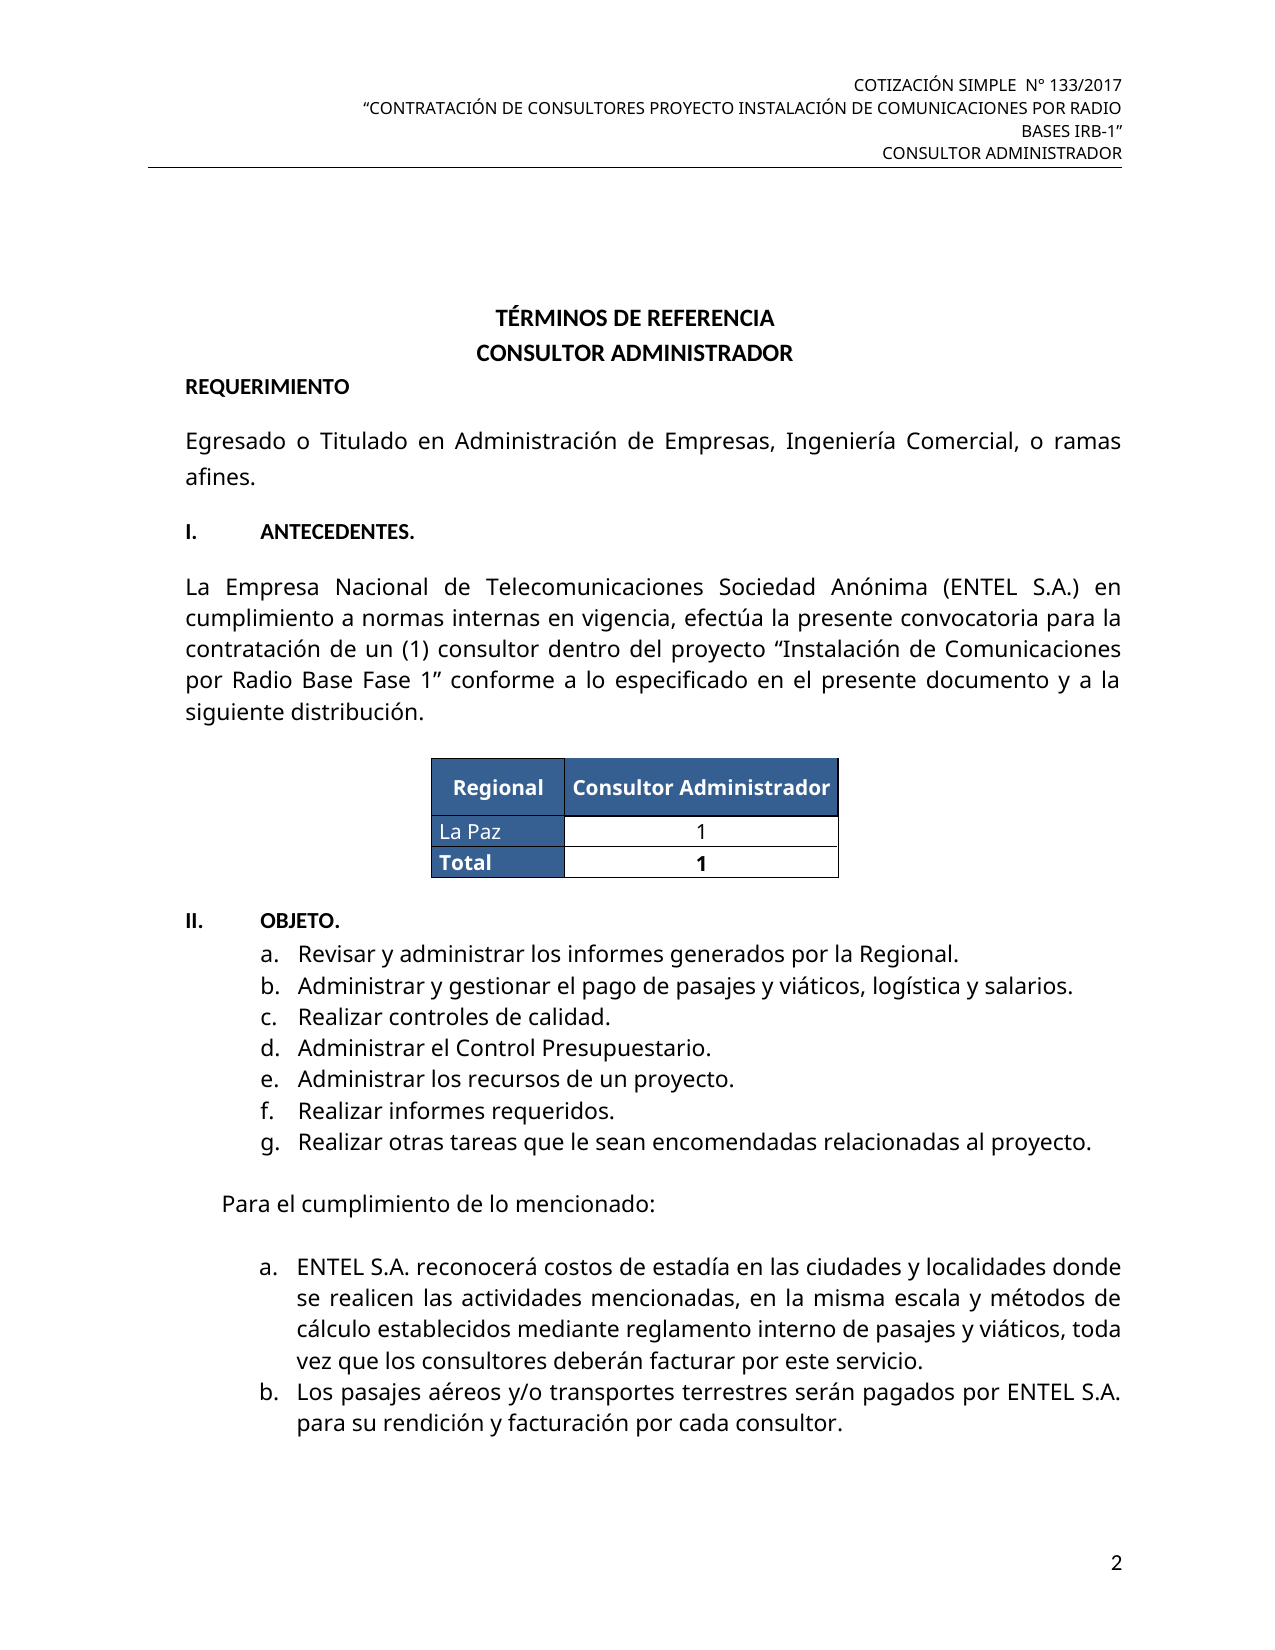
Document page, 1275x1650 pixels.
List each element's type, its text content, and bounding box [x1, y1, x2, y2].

list ENTEL S.A. reconocerá costos de estadía en las ciudades y localidades donde se realicen las actividades mencionadas, en la misma escala y métodos de cálculo establecidos mediante reglamento interno de pasajes y viáticos, toda vez que los consultores deberán facturar por este servicio. [259, 1251, 1122, 1376]
text REQUERIMIENTO [185, 372, 1122, 400]
list OBJETO. [185, 906, 1122, 934]
list Administrar el Control Presupuestario. [260, 1032, 1122, 1063]
list Realizar controles de calidad. [260, 1001, 1122, 1032]
list Los pasajes aéreos y/o transportes terrestres serán pagados por ENTEL S.A. para su rendición y facturación por cada consultor. [259, 1376, 1122, 1438]
list La Empresa Nacional de Telecomunicaciones Sociedad Anónima (ENTEL S.A.) en cumplimiento a normas internas en vigencia, efectúa la presente convocatoria para la contratación de un (1) consultor dentro del proyecto “Instalación de Comunicaciones por Radio Base Fase 1” conforme a lo especificado en el presente documento y a la siguiente distribución. [185, 571, 1122, 727]
text Para el cumplimiento de lo mencionado: [221, 1188, 1122, 1220]
table_cell 1 [565, 846, 838, 877]
text Egresado o Titulado en Administración de Empresas, Ingeniería Comercial, o ramas afines. [185, 425, 1122, 492]
list Realizar otras tareas que le sean encomendadas relacionadas al proyecto. [260, 1126, 1122, 1157]
table_cell Total [432, 847, 564, 877]
list Revisar y administrar los informes generados por la Regional. [260, 938, 1122, 970]
list ANTECEDENTES. [185, 517, 1122, 546]
table_cell La Paz [432, 816, 564, 846]
list Realizar informes requeridos. [260, 1095, 1122, 1126]
table_cell 1 [565, 817, 838, 846]
list Administrar los recursos de un proyecto. [260, 1063, 1122, 1095]
text CONSULTOR ADMINISTRADOR [148, 337, 1122, 367]
table_header Regional [432, 759, 564, 815]
table_header Consultor Administrador [565, 758, 837, 815]
list Administrar y gestionar el pago de pasajes y viáticos, logística y salarios. [260, 970, 1122, 1001]
text TÉRMINOS DE REFERENCIA [148, 302, 1122, 332]
